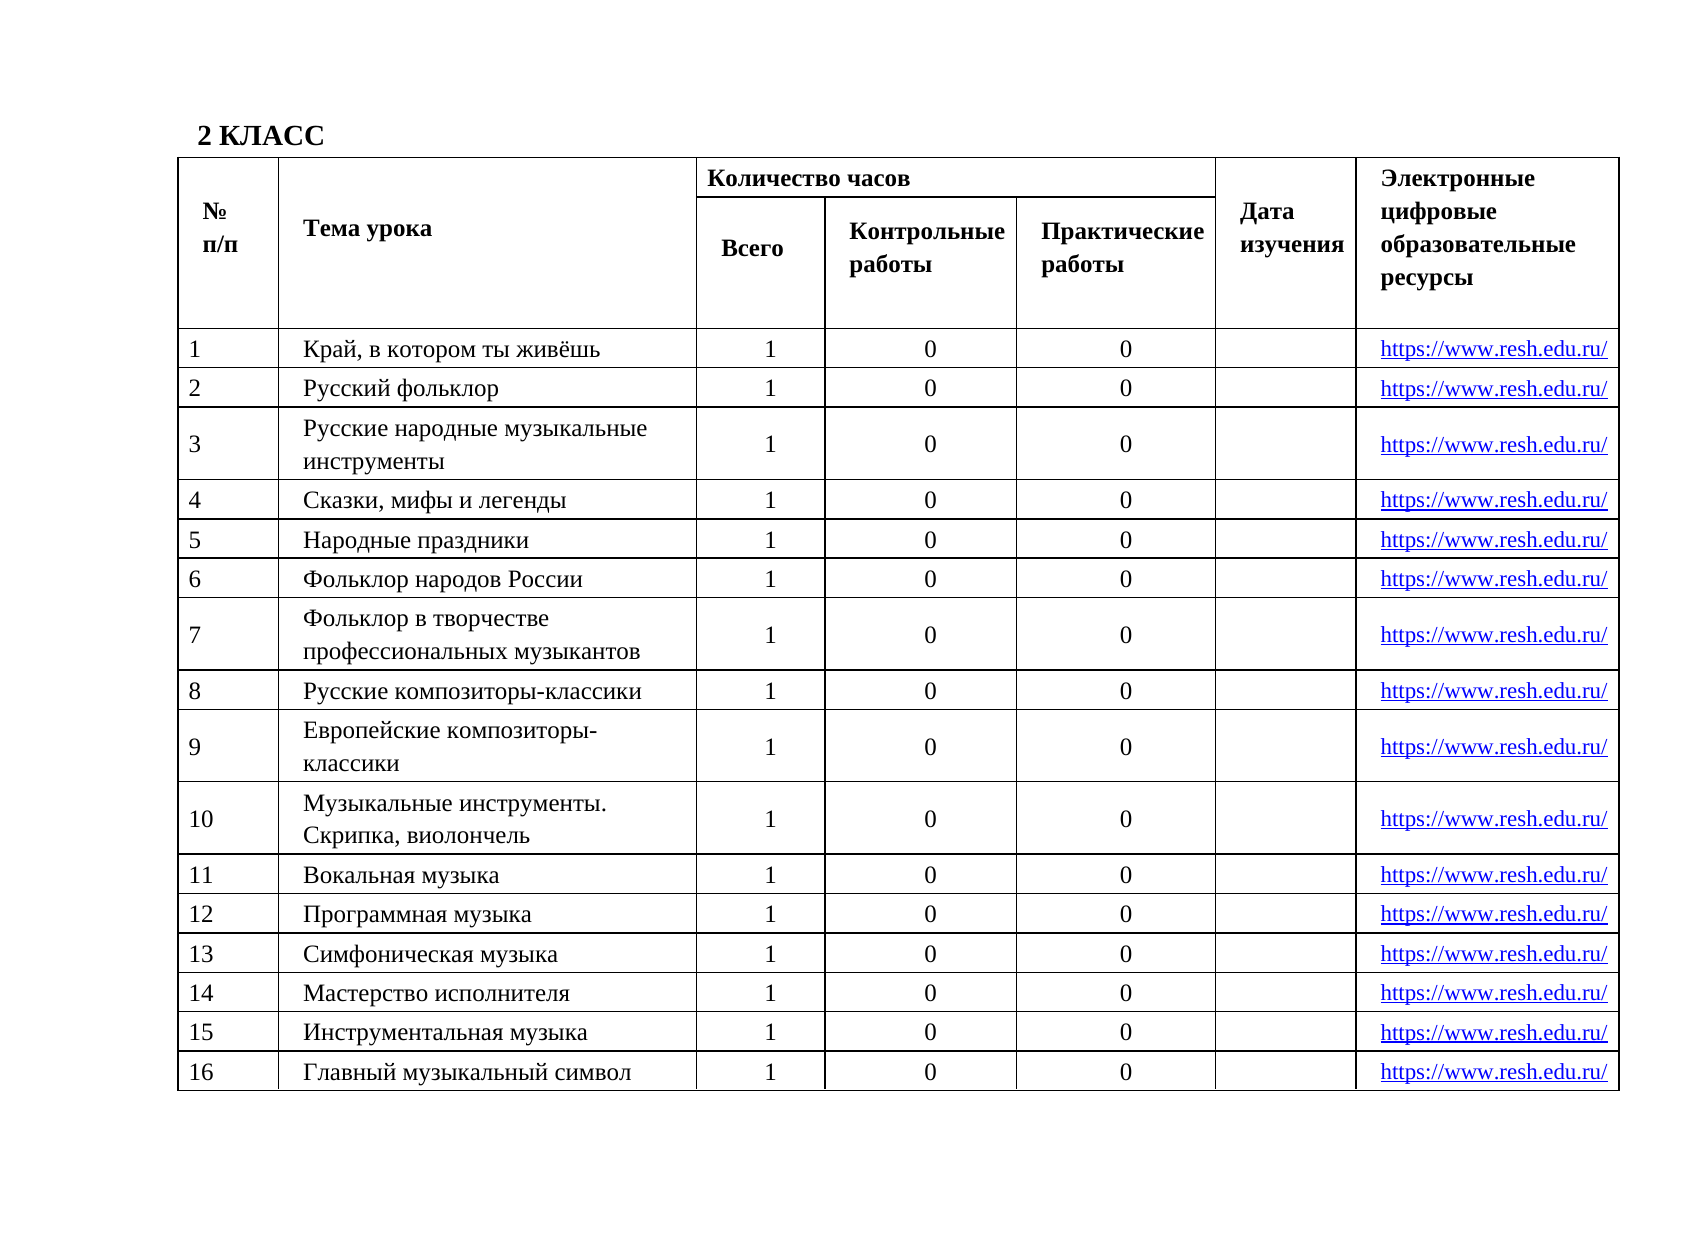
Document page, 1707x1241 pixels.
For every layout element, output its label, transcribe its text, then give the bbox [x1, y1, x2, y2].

table_cell [1216, 480, 1355, 518]
table_cell [1216, 782, 1355, 853]
table_cell 0 [1017, 671, 1215, 708]
table_cell 0 [826, 520, 1016, 557]
table_cell 0 [826, 480, 1016, 518]
table_cell 0 [826, 559, 1016, 597]
table_cell 16 [179, 1052, 278, 1089]
table_cell 7 [179, 598, 278, 669]
table_cell Сказки, мифы и легенды [279, 480, 696, 518]
table_cell Контрольные работы [826, 198, 1016, 327]
table_cell https://www.resh.edu.ru/ [1357, 934, 1618, 971]
table_cell 0 [1017, 559, 1215, 597]
table_cell [1216, 520, 1355, 557]
table_cell 4 [179, 480, 278, 518]
table_cell https://www.resh.edu.ru/ [1357, 559, 1618, 597]
table_cell [1216, 710, 1355, 781]
table_cell https://www.resh.edu.ru/ [1357, 894, 1618, 932]
table_cell 0 [826, 598, 1016, 669]
table_cell 0 [1017, 329, 1215, 367]
table_cell https://www.resh.edu.ru/ [1357, 671, 1618, 708]
table_cell Инструментальная музыка [279, 1012, 696, 1050]
table_cell Программная музыка [279, 894, 696, 932]
table_cell [1216, 329, 1355, 367]
table_cell 2 [179, 368, 278, 406]
table_cell Вокальная музыка [279, 855, 696, 893]
table_cell 1 [697, 1012, 824, 1050]
table_cell 0 [826, 408, 1016, 478]
table_cell 0 [1017, 973, 1215, 1011]
table_header Дата изучения [1216, 158, 1355, 327]
table_cell 0 [826, 329, 1016, 367]
table_cell 0 [826, 1012, 1016, 1050]
table_cell https://www.resh.edu.ru/ [1357, 782, 1618, 853]
table_cell 1 [697, 973, 824, 1011]
table_cell 1 [697, 329, 824, 367]
table_header Тема урока [279, 158, 696, 327]
table_cell 13 [179, 934, 278, 971]
table_cell 9 [179, 710, 278, 781]
table_cell 1 [697, 559, 824, 597]
table_cell 0 [826, 710, 1016, 781]
table_cell 1 [179, 329, 278, 367]
table_cell [1216, 934, 1355, 971]
table_header № п/п [179, 158, 278, 327]
table_cell 0 [826, 855, 1016, 893]
table_cell Музыкальные инструменты. Скрипка, виолончель [279, 782, 696, 853]
table_cell https://www.resh.edu.ru/ [1357, 480, 1618, 518]
table_cell 1 [697, 598, 824, 669]
table_cell Европейские композиторы-классики [279, 710, 696, 781]
text 2 КЛАСС [190, 118, 1618, 152]
table_cell 1 [697, 520, 824, 557]
table_cell https://www.resh.edu.ru/ [1357, 408, 1618, 478]
table_cell Народные праздники [279, 520, 696, 557]
table_cell [1216, 1052, 1355, 1089]
table_cell 0 [1017, 480, 1215, 518]
table_cell 0 [1017, 1012, 1215, 1050]
table_header Электронные цифровые образовательные ресурсы [1357, 158, 1618, 327]
table_cell [1216, 368, 1355, 406]
table_cell 1 [697, 934, 824, 971]
table_cell 0 [1017, 598, 1215, 669]
table_cell 0 [826, 671, 1016, 708]
table_header Количество часов [697, 158, 1215, 196]
table_cell 0 [826, 782, 1016, 853]
table_cell 0 [826, 973, 1016, 1011]
table_cell 0 [826, 368, 1016, 406]
table_cell 0 [1017, 855, 1215, 893]
table_cell [1216, 973, 1355, 1011]
table_cell [1216, 598, 1355, 669]
table_cell 10 [179, 782, 278, 853]
table_cell Край, в котором ты живёшь [279, 329, 696, 367]
table_cell 0 [1017, 368, 1215, 406]
table_cell 0 [1017, 782, 1215, 853]
table_cell Фольклор народов России [279, 559, 696, 597]
table_cell 1 [697, 480, 824, 518]
table_cell 12 [179, 894, 278, 932]
table_cell https://www.resh.edu.ru/ [1357, 855, 1618, 893]
table_cell https://www.resh.edu.ru/ [1357, 520, 1618, 557]
table_cell 0 [1017, 1052, 1215, 1089]
table_cell Всего [697, 198, 824, 327]
table_cell 3 [179, 408, 278, 478]
table_cell 1 [697, 782, 824, 853]
table_cell 14 [179, 973, 278, 1011]
table_cell 0 [1017, 934, 1215, 971]
table_cell https://www.resh.edu.ru/ [1357, 710, 1618, 781]
table_cell [1216, 671, 1355, 708]
table_cell Русские народные музыкальные инструменты [279, 408, 696, 478]
table_cell https://www.resh.edu.ru/ [1357, 973, 1618, 1011]
table_cell [1216, 855, 1355, 893]
table_cell 1 [697, 894, 824, 932]
table_cell Русские композиторы-классики [279, 671, 696, 708]
table_cell 1 [697, 368, 824, 406]
table_cell 15 [179, 1012, 278, 1050]
table_cell Главный музыкальный символ [279, 1052, 696, 1089]
table_cell Практические работы [1017, 198, 1215, 327]
table_cell Фольклор в творчестве профессиональных музыкантов [279, 598, 696, 669]
table_cell [1216, 559, 1355, 597]
table_cell https://www.resh.edu.ru/ [1357, 329, 1618, 367]
table_cell 1 [697, 408, 824, 478]
table_cell https://www.resh.edu.ru/ [1357, 1012, 1618, 1050]
table_cell 8 [179, 671, 278, 708]
table_cell Мастерство исполнителя [279, 973, 696, 1011]
table_cell 0 [1017, 710, 1215, 781]
table_cell Симфоническая музыка [279, 934, 696, 971]
table_cell 1 [697, 855, 824, 893]
table_cell 0 [1017, 408, 1215, 478]
table_cell [1216, 408, 1355, 478]
table_cell 0 [826, 1052, 1016, 1089]
table_cell 11 [179, 855, 278, 893]
table_cell [1216, 894, 1355, 932]
table_cell 0 [826, 934, 1016, 971]
table_cell 6 [179, 559, 278, 597]
table_cell https://www.resh.edu.ru/ [1357, 368, 1618, 406]
table_cell 1 [697, 710, 824, 781]
table_cell 1 [697, 1052, 824, 1089]
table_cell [1357, 1052, 1618, 1089]
table_cell 0 [1017, 520, 1215, 557]
table_cell [1216, 1012, 1355, 1050]
table_cell 0 [1017, 894, 1215, 932]
table_cell 0 [826, 894, 1016, 932]
table_cell Русский фольклор [279, 368, 696, 406]
table_cell 1 [697, 671, 824, 708]
table_cell 5 [179, 520, 278, 557]
table_cell https://www.resh.edu.ru/ [1357, 598, 1618, 669]
